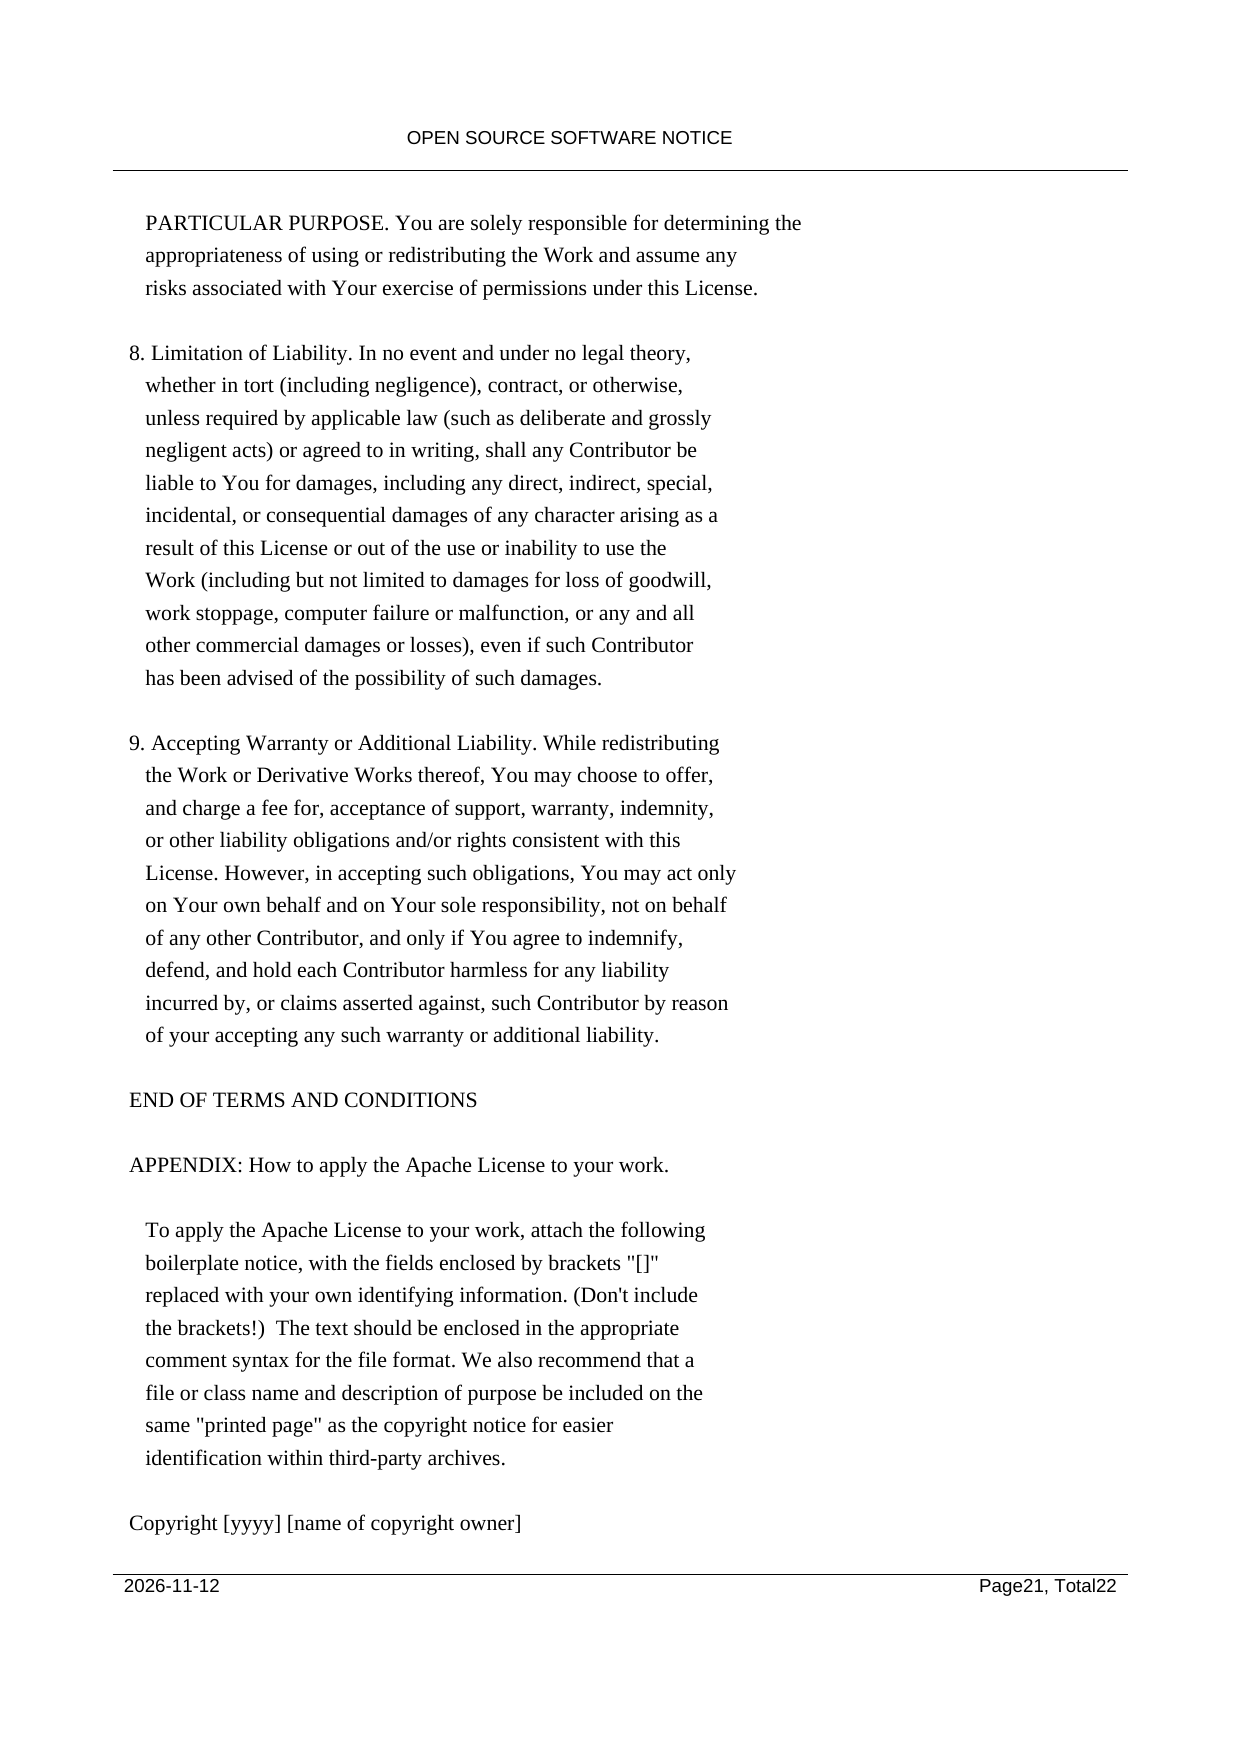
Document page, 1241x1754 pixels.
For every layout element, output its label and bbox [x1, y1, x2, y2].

text [112, 206, 1128, 1539]
